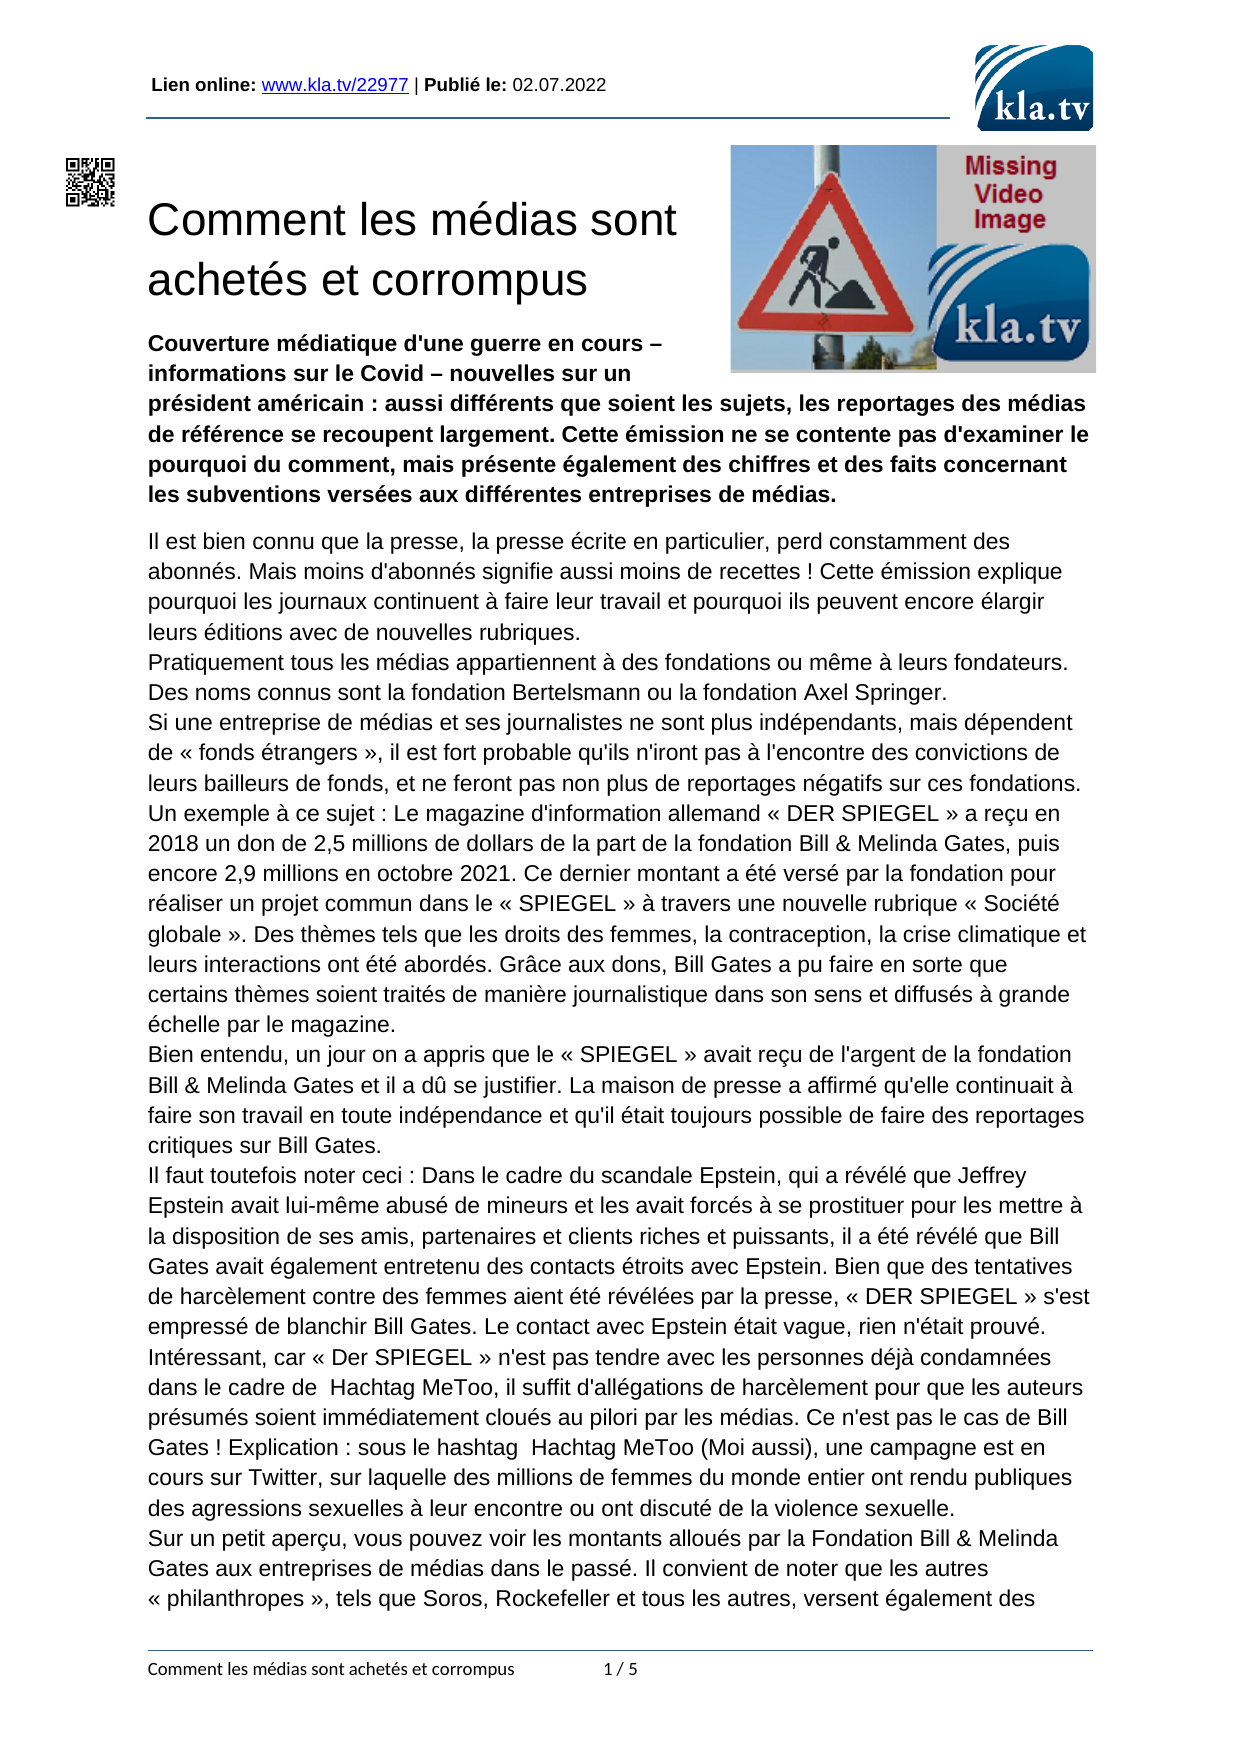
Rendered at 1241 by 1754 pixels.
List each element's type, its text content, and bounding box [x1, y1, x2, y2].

text Couverture médiatique d'une guerre en cours – informations sur le Covid – nouvelles sur un président américain : aussi différents que soient les sujets, les reportages des médias de référence se recoupent largement. Cette émission ne se contente pas d'examiner le pourquoi du comment, mais présente également des chiffres et des faits concernant les subventions versées aux différentes entreprises de médias. [148, 330, 1093, 507]
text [148, 528, 1093, 1612]
text Comment les médias sont achetés et corrompus [148, 192, 1093, 306]
